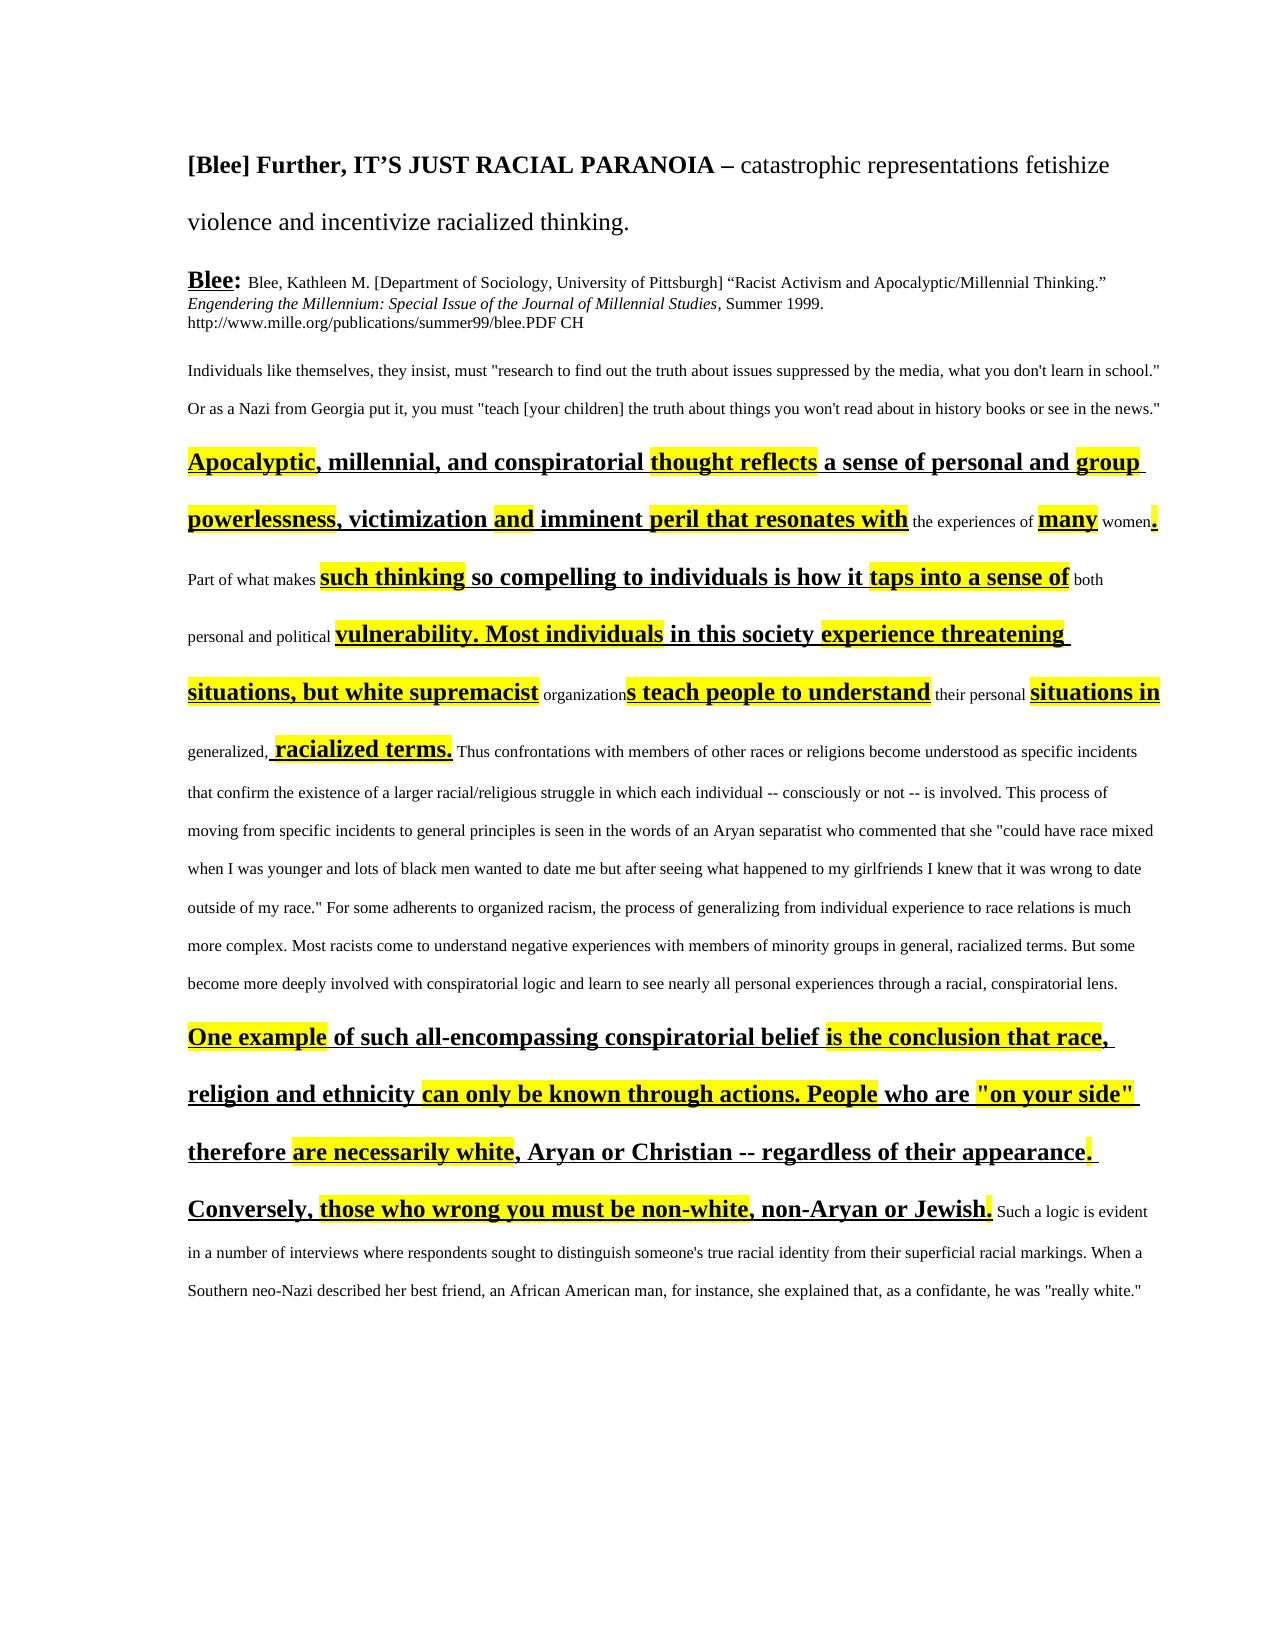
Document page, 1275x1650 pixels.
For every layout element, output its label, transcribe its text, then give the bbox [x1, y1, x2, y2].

subtitle [Blee] Further, IT’S JUST RACIAL PARANOIA – catastrophic representations fetishize violence and incentivize racialized thinking. [187, 150, 1162, 236]
text Blee: Blee, Kathleen M. [Department of Sociology, University of Pittsburgh] “Racist Activism and Apocalyptic/Millennial Thinking.” Engendering the Millennium: Special Issue of the Journal of Millennial Studies, Summer 1999. [187, 265, 1162, 313]
text Individuals like themselves, they insist, must "research to find out the truth about issues suppressed by the media, what you don't learn in school." Or as a Nazi from Georgia put it, you must "teach [your children] the truth about things you won't read about in history books or see in the news." Apocalyptic, millennial, and conspiratorial thought reflects a sense of personal and group powerlessness, victimization and imminent peril that resonates with the experiences of many women. Part of what makes such thinking so compelling to individuals is how it taps into a sense of both personal and political vulnerability. Most individuals in this society experience threatening situations, but white supremacist organizations teach people to understand their personal situations in generalized, racialized terms. Thus confrontations with members of other races or religions become understood as specific incidents that confirm the existence of a larger racial/religious struggle in which each individual -- consciously or not -- is involved. This process of moving from specific incidents to general principles is seen in the words of an Aryan separatist who commented that she "could have race mixed when I was younger and lots of black men wanted to date me but after seeing what happened to my girlfriends I knew that it was wrong to date outside of my race." For some adherents to organized racism, the process of generalizing from individual experience to race relations is much more complex. Most racists come to understand negative experiences with members of minority groups in general, racialized terms. But some become more deeply involved with conspiratorial logic and learn to see nearly all personal experiences through a racial, conspiratorial lens. One example of such all-encompassing conspiratorial belief is the conclusion that race, religion and ethnicity can only be known through actions. People who are "on your side" therefore are necessarily white, Aryan or Christian -- regardless of their appearance. Conversely, those who wrong you must be non-white, non-Aryan or Jewish. Such a logic is evident in a number of interviews where respondents sought to distinguish someone's true racial identity from their superficial racial markings. When a Southern neo-Nazi described her best friend, an African American man, for instance, she explained that, as a confidante, he was "really white." [187, 361, 1162, 1300]
text http://www.mille.org/publications/summer99/blee.PDF CH [187, 313, 1162, 332]
